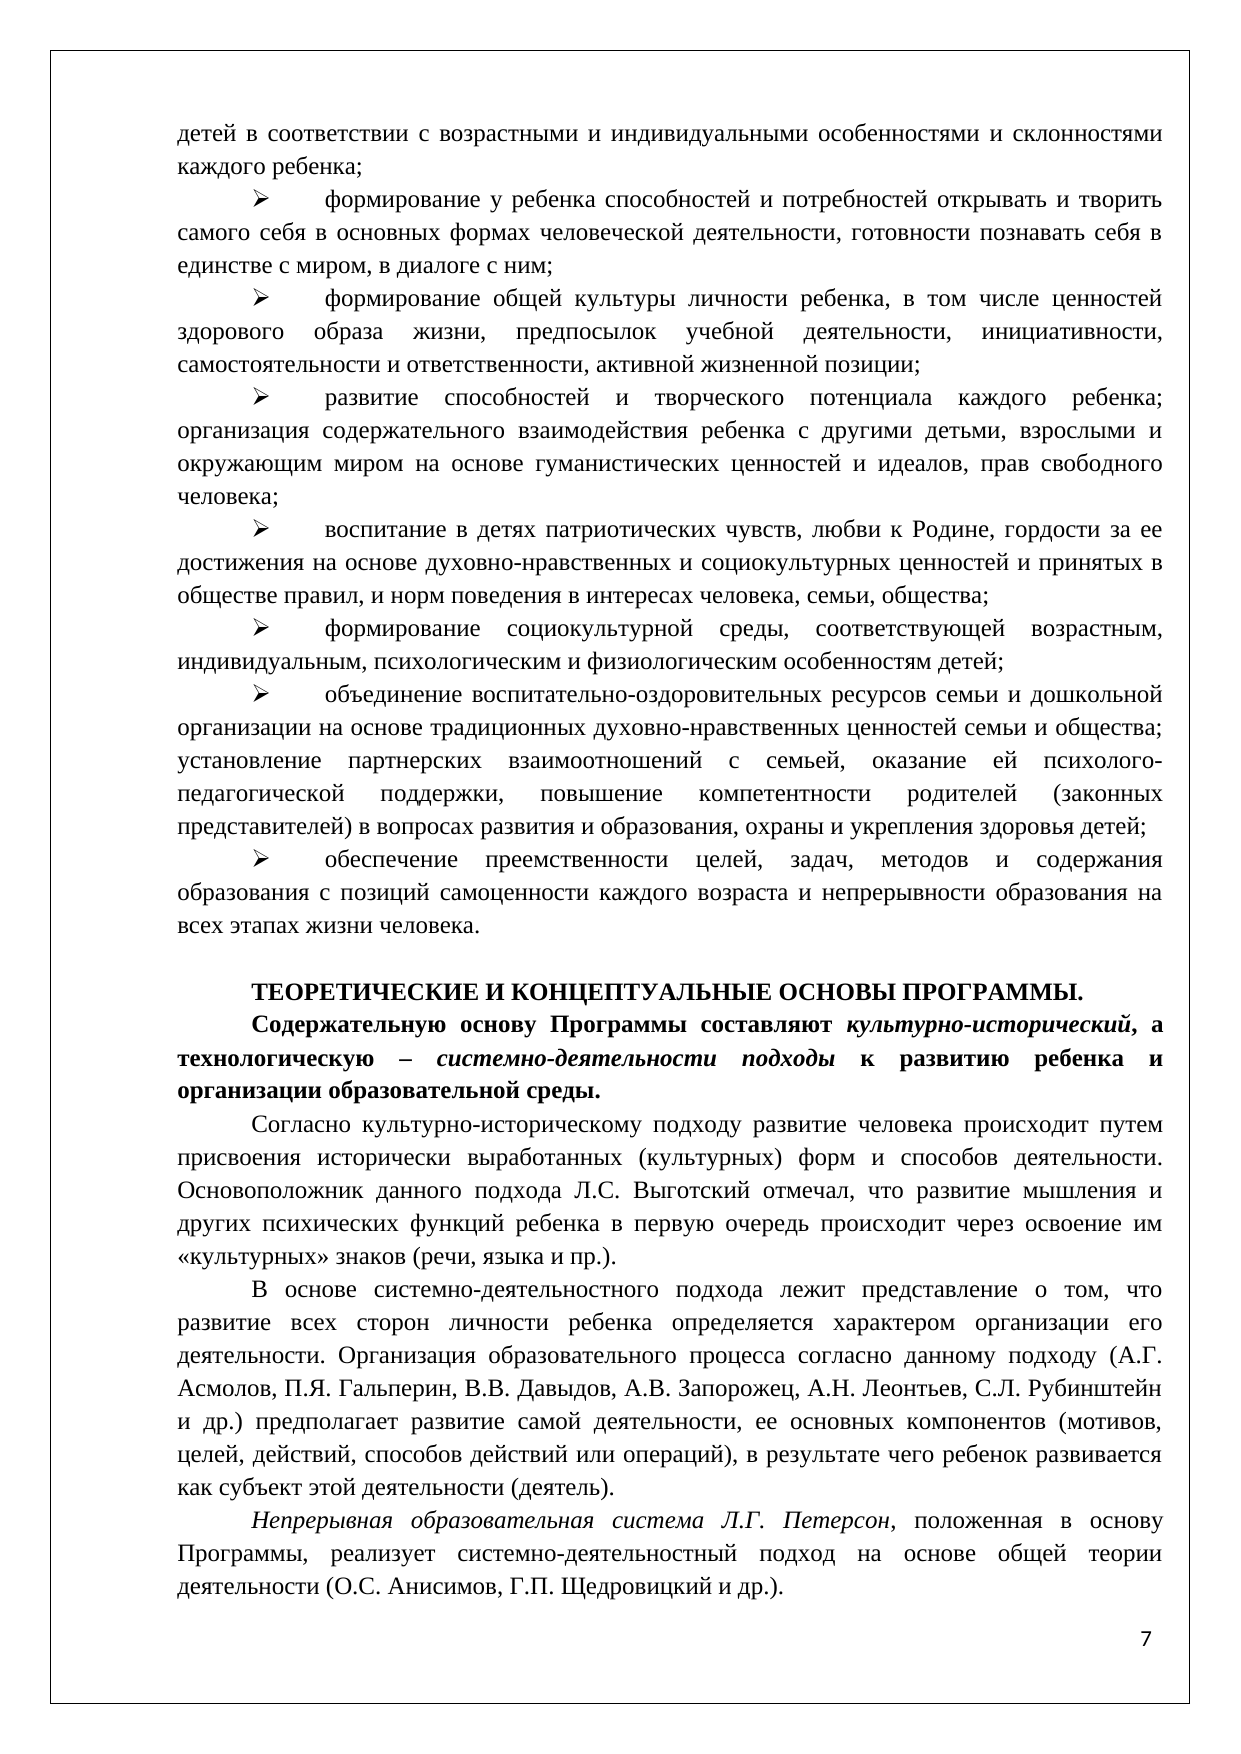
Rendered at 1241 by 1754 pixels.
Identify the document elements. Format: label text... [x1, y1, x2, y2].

list формирование общей культуры личности ребенка, в том числе ценностей здорового образа жизни, предпосылок учебной деятельности, инициативности, самостоятельности и ответственности, активной жизненной позиции; [177, 283, 1163, 378]
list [177, 118, 1163, 180]
list объединение воспитательно-оздоровительных ресурсов семьи и дошкольной организации на основе традиционных духовно-нравственных ценностей семьи и общества; установление партнерских взаимоотношений с семьей, оказание ей психолого-педагогической поддержки, повышение компетентности родителей (законных представителей) в вопросах развития и образования, охраны и укрепления здоровья детей; [177, 679, 1163, 840]
list формирование у ребенка способностей и потребностей открывать и творить самого себя в основных формах человеческой деятельности, готовности познавать себя в единстве с миром, в диалоге с ним; [177, 184, 1163, 279]
text Согласно культурно-историческому подходу развитие человека происходит путем присвоения исторически выработанных (культурных) форм и способов деятельности. Основоположник данного подхода Л.С. Выготский отмечал, что развитие мышления и других психических функций ребенка в первую очередь происходит через освоение им «культурных» знаков (речи, языка и пр.). [177, 1109, 1163, 1269]
list обеспечение преемственности целей, задач, методов и содержания образования с позиций самоценности каждого возраста и непрерывности образования на всех этапах жизни человека. [177, 844, 1163, 939]
text В основе системно-деятельностного подхода лежит представление о том, что развитие всех сторон личности ребенка определяется характером организации его деятельности. Организация образовательного процесса согласно данному подходу (А.Г. Асмолов, П.Я. Гальперин, В.В. Давыдов, А.В. Запорожец, А.Н. Леонтьев, С.Л. Рубинштейн и др.) предполагает развитие самой деятельности, ее основных компонентов (мотивов, целей, действий, способов действий или операций), в результате чего ребенок развивается как субъект этой деятельности (деятель). [177, 1274, 1163, 1501]
text ТЕОРЕТИЧЕСКИЕ И КОНЦЕПТУАЛЬНЫЕ ОСНОВЫ ПРОГРАММЫ. [177, 977, 1163, 1005]
list воспитание в детях патриотических чувств, любви к Родине, гордости за ее достижения на основе духовно-нравственных и социокультурных ценностей и принятых в обществе правил, и норм поведения в интересах человека, семьи, общества; [177, 514, 1163, 609]
text Содержательную основу Программы составляют культурно-исторический, а технологическую – системно-деятельности подходы к развитию ребенка и организации образовательной среды. [177, 1009, 1163, 1104]
list формирование социокультурной среды, соответствующей возрастным, индивидуальным, психологическим и физиологическим особенностям детей; [177, 613, 1163, 675]
list развитие способностей и творческого потенциала каждого ребенка; организация содержательного взаимодействия ребенка с другими детьми, взрослыми и окружающим миром на основе гуманистических ценностей и идеалов, прав свободного человека; [177, 382, 1163, 510]
text Непрерывная образовательная система Л.Г. Петерсон, положенная в основу Программы, реализует системно-деятельностный подход на основе общей теории деятельности (О.С. Анисимов, Г.П. Щедровицкий и др.). [177, 1505, 1163, 1600]
